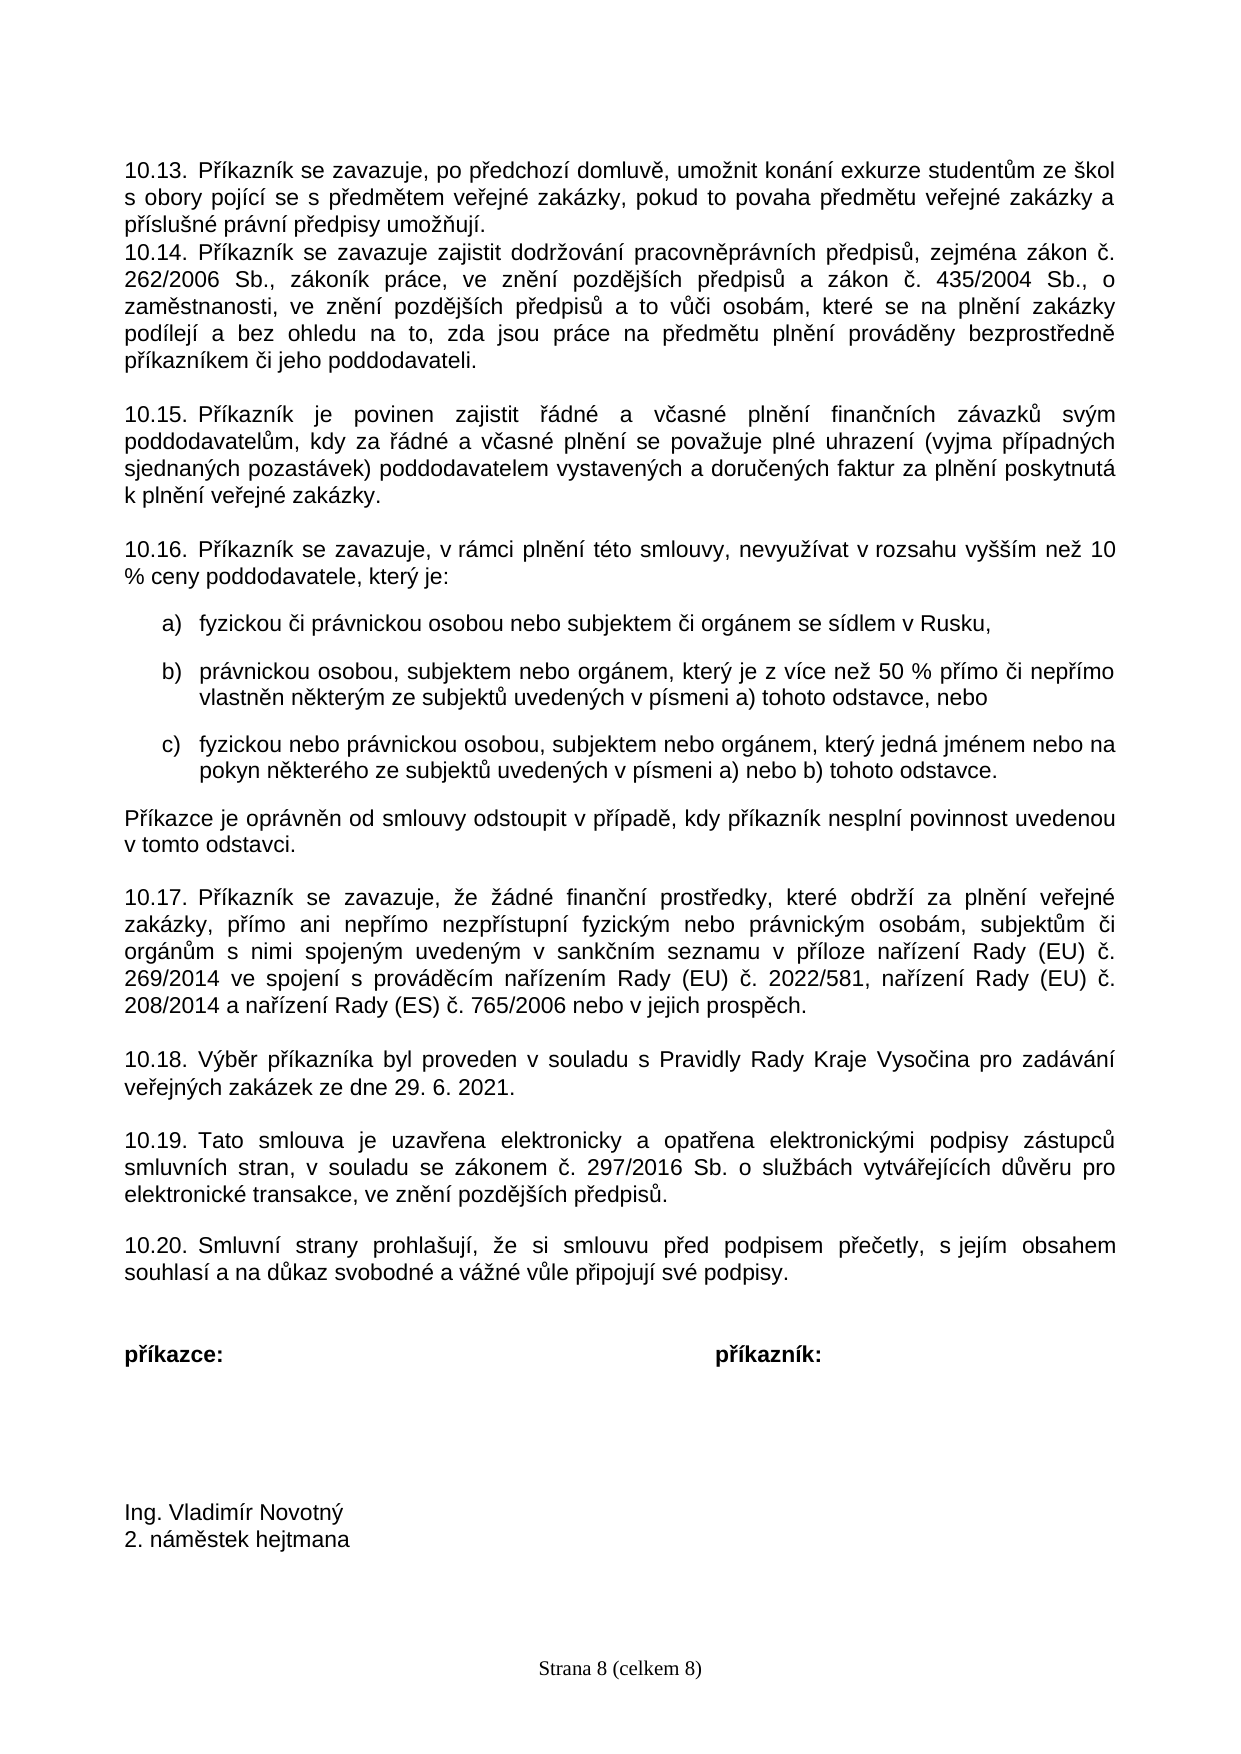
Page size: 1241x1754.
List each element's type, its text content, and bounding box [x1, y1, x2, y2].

list Příkazník se zavazuje, že žádné finanční prostředky, které obdrží za plnění veřejné zakázky, přímo ani nepřímo nezpřístupní fyzickým nebo právnickým osobám, subjektům či orgánům s nimi spojeným uvedeným v sankčním seznamu v příloze nařízení Rady (EU) č. 269/2014 ve spojení s prováděcím nařízením Rady (EU) č. 2022/581, nařízení Rady (EU) č. 208/2014 a nařízení Rady (ES) č. 765/2006 nebo v jejich prospěch. [124, 884, 1116, 1019]
text Ing. Vladimír Novotný [124, 1499, 1116, 1526]
text Příkazce je oprávněn od smlouvy odstoupit v případě, kdy příkazník nesplní povinnost uvedenou v tomto odstavci. [124, 805, 1116, 857]
list Tato smlouva je uzavřena elektronicky a opatřena elektronickými podpisy zástupců smluvních stran, v souladu se zákonem č. 297/2016 Sb. o službách vytvářejících důvěru pro elektronické transakce, ve znění pozdějších předpisů. [124, 1127, 1116, 1208]
list Příkazník se zavazuje, po předchozí domluvě, umožnit konání exkurze studentům ze škol s obory pojící se s předmětem veřejné zakázky, pokud to povaha předmětu veřejné zakázky a příslušné právní předpisy umožňují. [124, 157, 1116, 238]
list Smluvní strany prohlašují, že si smlouvu před podpisem přečetly, s jejím obsahem souhlasí a na důkaz svobodné a vážné vůle připojují své podpisy. [124, 1232, 1116, 1286]
list fyzickou či právnickou osobou nebo subjektem či orgánem se sídlem v Rusku, [162, 610, 1116, 637]
list fyzickou nebo právnickou osobou, subjektem nebo orgánem, který jedná jménem nebo na pokyn některého ze subjektů uvedených v písmeni a) nebo b) tohoto odstavce. [162, 731, 1116, 784]
text příkazce: příkazník: [124, 1340, 1116, 1367]
list Příkazník se zavazuje zajistit dodržování pracovněprávních předpisů, zejména zákon č. 262/2006 Sb., zákoník práce, ve znění pozdějších předpisů a zákon č. 435/2004 Sb., o zaměstnanosti, ve znění pozdějších předpisů a to vůči osobám, které se na plnění zakázky podílejí a bez ohledu na to, zda jsou práce na předmětu plnění prováděny bezprostředně příkazníkem či jeho poddodavateli. [124, 238, 1116, 374]
list Výběr příkazníka byl proveden v souladu s Pravidly Rady Kraje Vysočina pro zadávání veřejných zakázek ze dne 29. 6. 2021. [124, 1046, 1116, 1100]
list právnickou osobou, subjektem nebo orgánem, který je z více než 50 % přímo či nepřímo vlastněn některým ze subjektů uvedených v písmeni a) tohoto odstavce, nebo [162, 658, 1116, 710]
list Příkazník je povinen zajistit řádné a včasné plnění finančních závazků svým poddodavatelům, kdy za řádné a včasné plnění se považuje plné uhrazení (vyjma případných sjednaných pozastávek) poddodavatelem vystavených a doručených faktur za plnění poskytnutá k plnění veřejné zakázky. [124, 401, 1116, 509]
list Příkazník se zavazuje, v rámci plnění této smlouvy, nevyužívat v rozsahu vyšším než 10 % ceny poddodavatele, který je: [124, 535, 1116, 589]
text 2. náměstek hejtmana [124, 1526, 1116, 1552]
